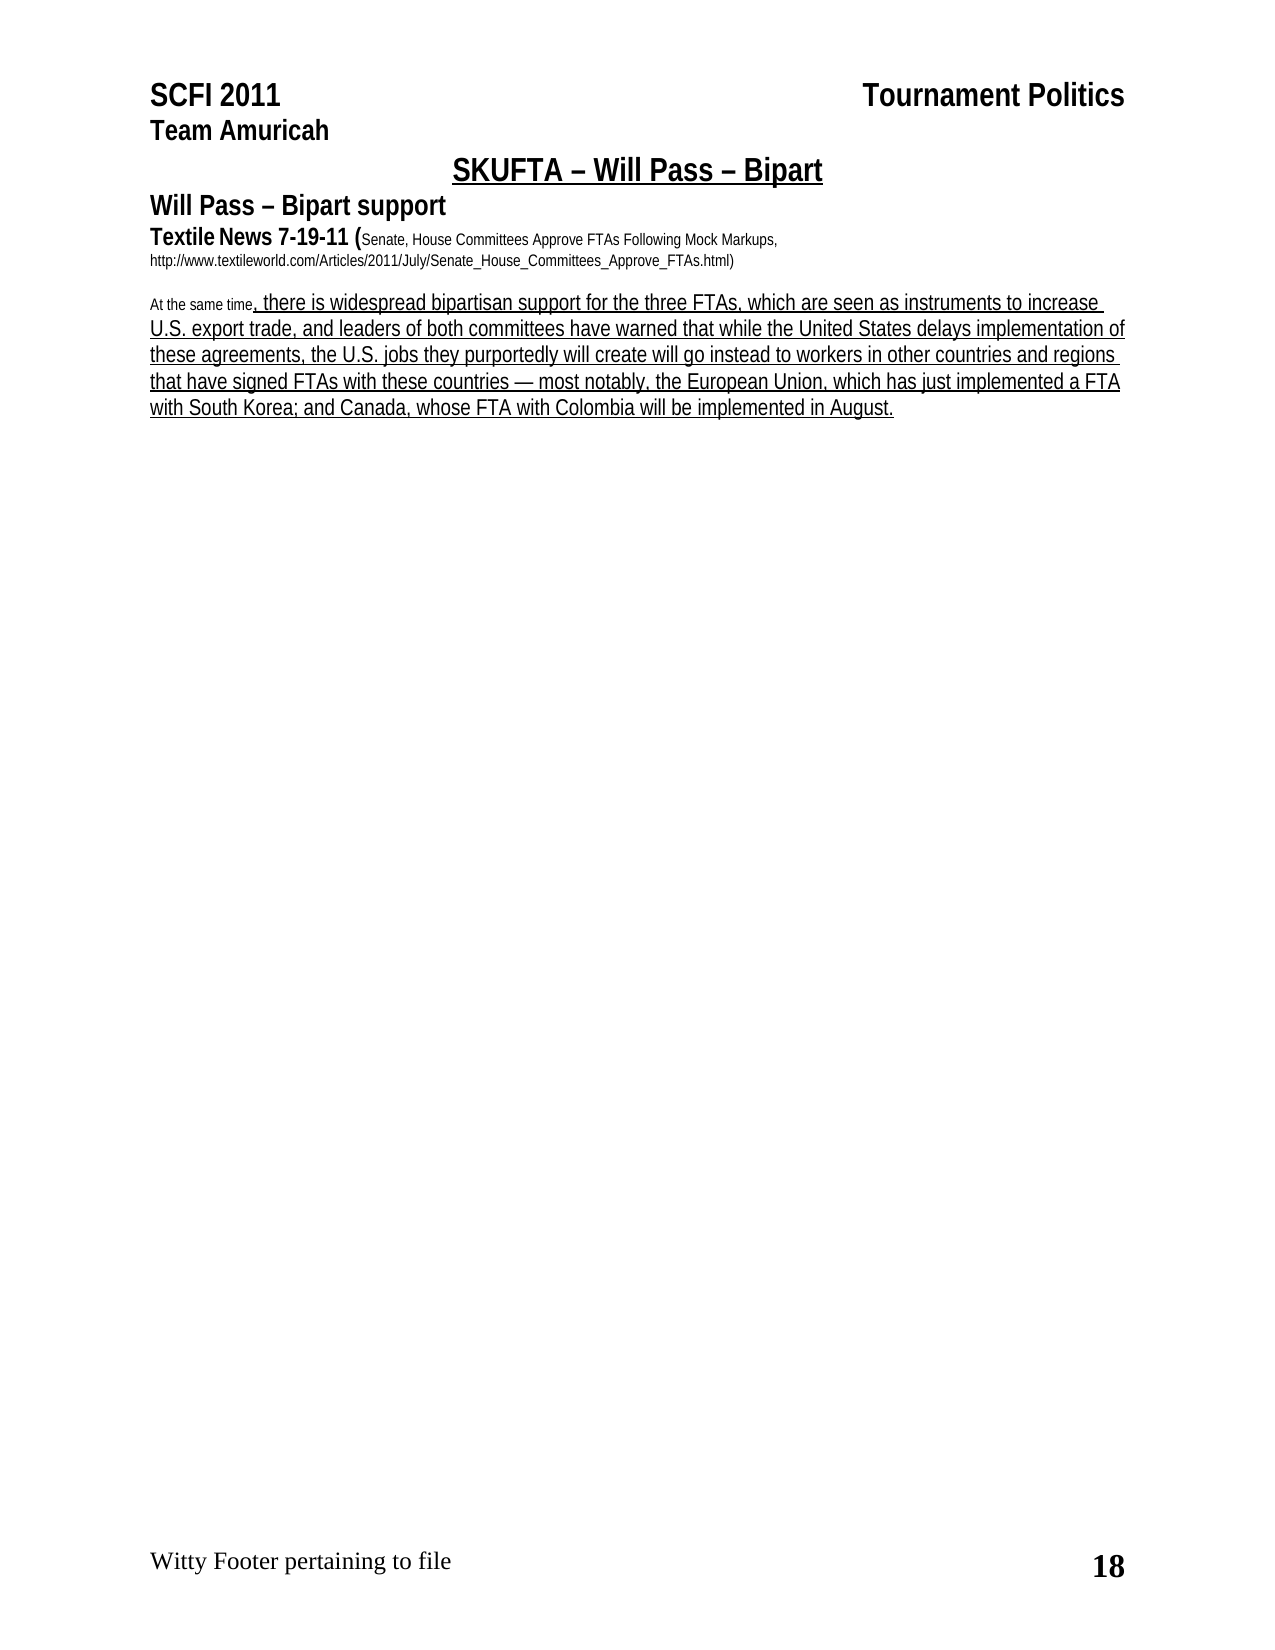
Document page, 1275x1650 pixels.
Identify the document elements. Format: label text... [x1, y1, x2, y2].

text At the same time, there is widespread bipartisan support for the three FTAs, which are seen as instruments to increase U.S. export trade, and leaders of both committees have warned that while the United States delays implementation of these agreements, the U.S. jobs they purportedly will create will go instead to workers in other countries and regions that have signed FTAs with these countries — most notably, the European Union, which has just implemented a FTA with South Korea; and Canada, whose FTA with Colombia will be implemented in August. [150, 339, 1125, 420]
text At the same time, there is widespread bipartisan support for the three FTAs, which are seen as instruments to increase U.S. export trade, and leaders of both committees have warned that while the United States delays implementation of these agreements, the U.S. jobs they purportedly will create will go instead to workers in other countries and regions that have signed FTAs with these countries — most notably, the European Union, which has just implemented a FTA with South Korea; and Canada, whose FTA with Colombia will be implemented in August. [150, 289, 1125, 338]
text Textile News 7-19-11 (Senate, House Committees Approve FTAs Following Mock Markups, http://www.textileworld.com/Articles/2011/July/Senate_House_Committees_Approve_FTAs.html) [150, 222, 1125, 269]
text SKUFTA – Will Pass – Bipart [150, 150, 1125, 188]
text Will Pass – Bipart support [150, 188, 1125, 222]
